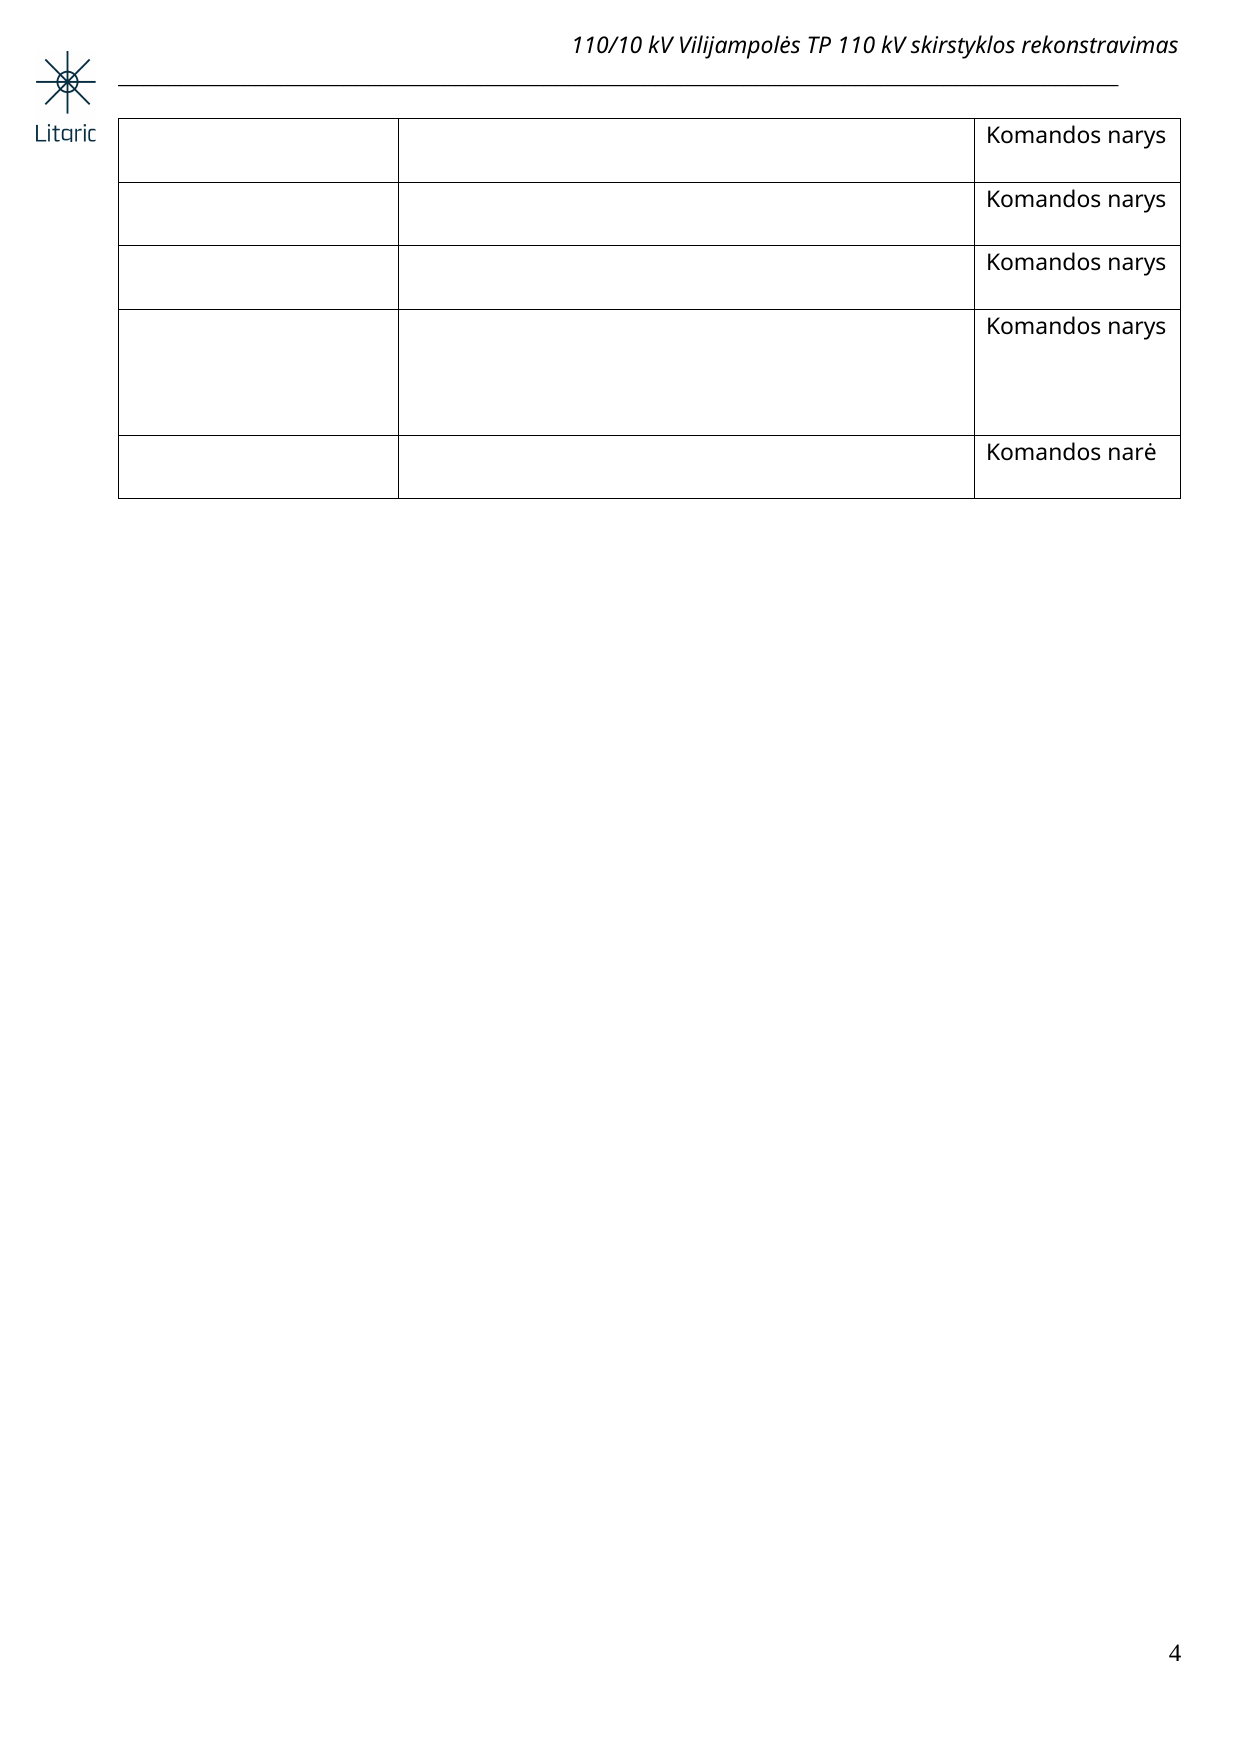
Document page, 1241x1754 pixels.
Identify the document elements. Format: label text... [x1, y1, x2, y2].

table_cell [119, 246, 398, 309]
table_cell [119, 310, 398, 435]
table_cell [399, 183, 974, 245]
table_cell [399, 436, 974, 498]
table_cell Komandos narė [975, 436, 1180, 498]
table_cell [399, 246, 974, 309]
table_cell [399, 119, 974, 182]
table_cell Komandos narys [975, 119, 1180, 182]
table_cell [119, 119, 398, 182]
table_cell [119, 183, 398, 245]
table_cell Komandos narys [975, 183, 1180, 245]
table_cell Komandos narys [975, 310, 1180, 435]
table_cell Komandos narys [975, 246, 1180, 309]
table_cell [119, 436, 398, 498]
table_cell [399, 310, 974, 435]
picture [36, 51, 96, 142]
